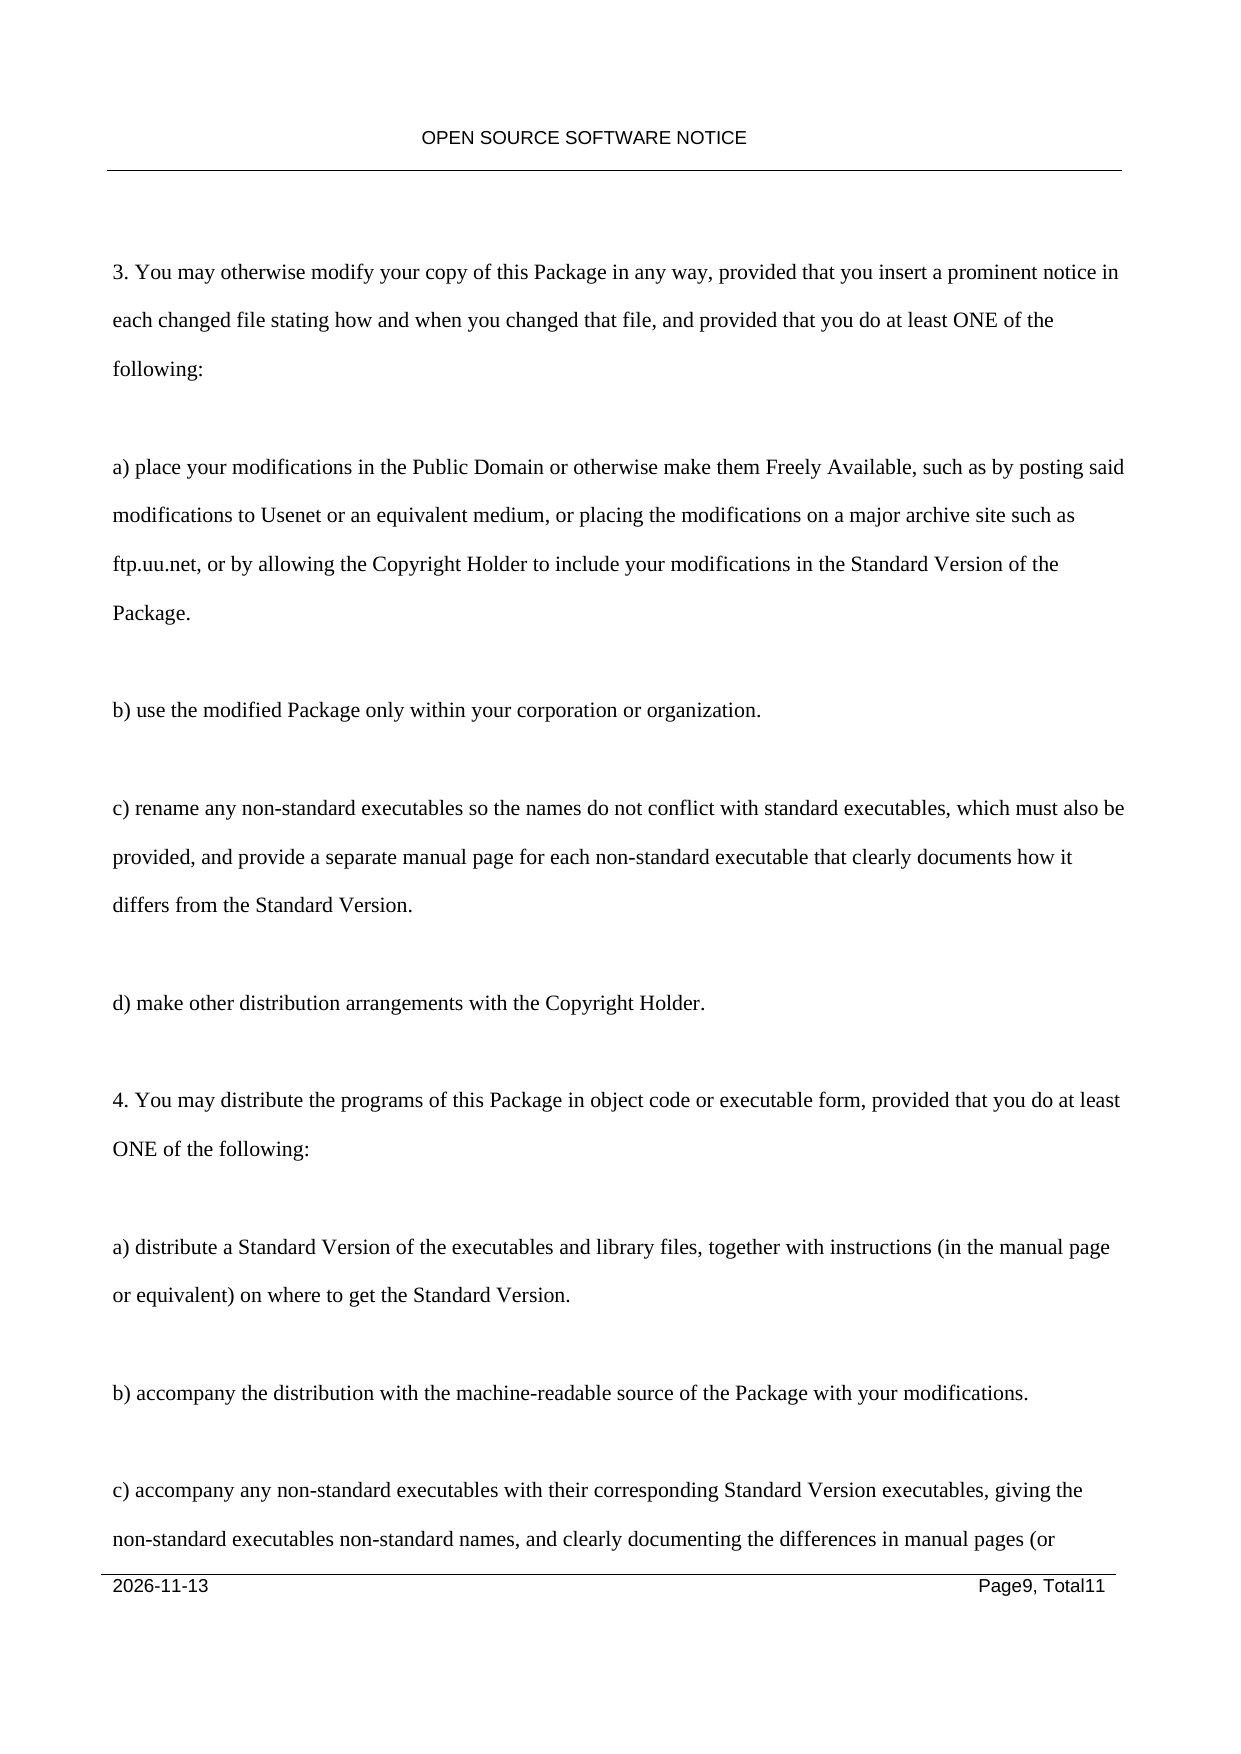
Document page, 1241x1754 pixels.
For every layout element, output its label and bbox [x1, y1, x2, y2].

text [112, 206, 1128, 1555]
